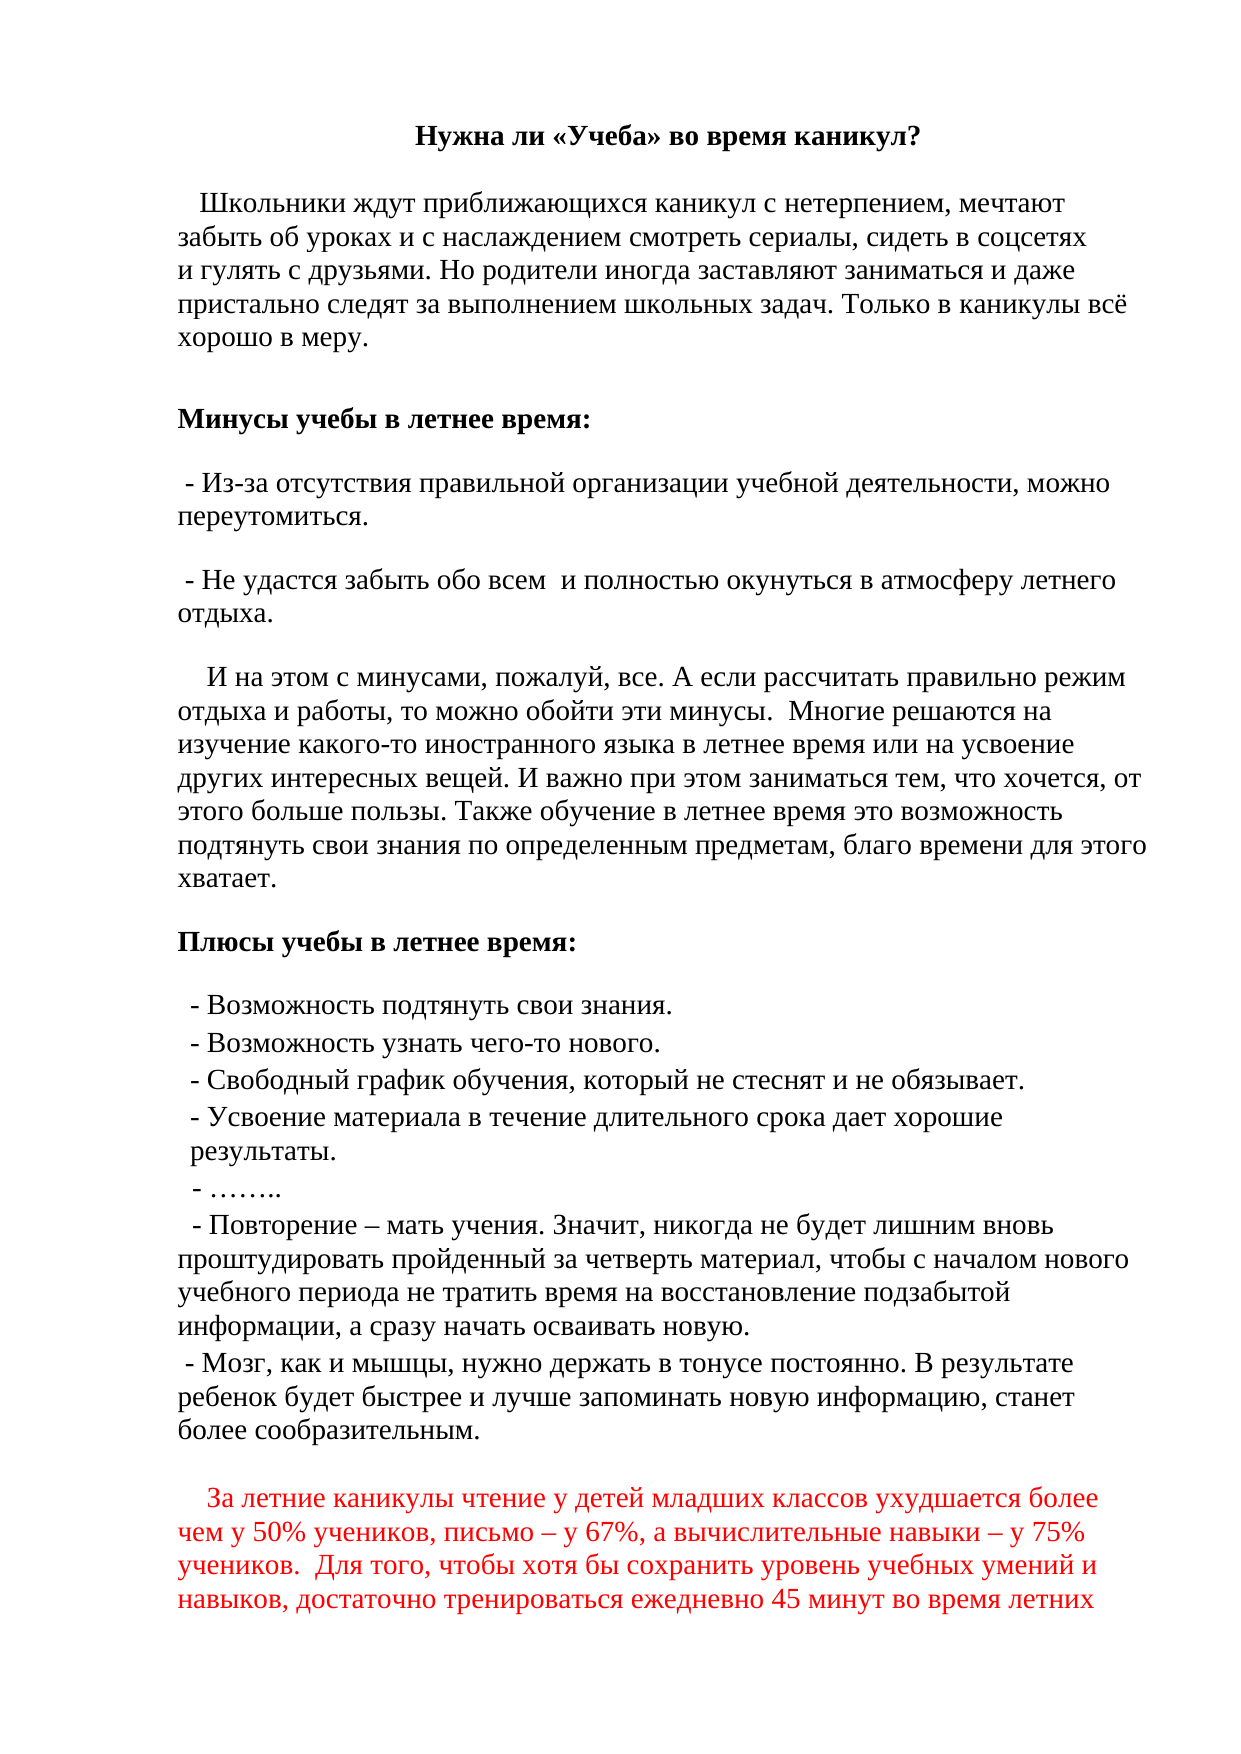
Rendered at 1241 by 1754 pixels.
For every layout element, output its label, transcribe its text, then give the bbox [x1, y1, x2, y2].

text - Свободный график обучения, который не стеснят и не обязывает. [190, 1062, 1152, 1096]
text - Возможность узнать чего-то нового. [190, 1025, 1152, 1058]
text Школьники ждут приближающихся каникул с нетерпением, мечтают забыть об уроках и с наслаждением смотреть сериалы, сидеть в соцсетях и гулять с друзьями. Но родители иногда заставляют заниматься и даже пристально следят за выполнением школьных задач. Только в каникулы всё хорошо в меру. [369, 185, 1152, 353]
text Плюсы учебы в летнее время: [177, 924, 1152, 957]
text Минусы учебы в летнее время: [177, 401, 1152, 435]
text - Мозг, как и мышцы, нужно держать в тонусе постоянно. В результате ребенок будет быстрее и лучше запоминать новую информацию, станет более сообразительным. [177, 1345, 1152, 1446]
text - Возможность подтянуть свои знания. [190, 987, 1152, 1021]
text - Повторение – мать учения. Значит, никогда не будет лишним вновь проштудировать пройденный за четверть материал, чтобы с началом нового учебного периода не тратить время на восстановление подзабытой информации, а сразу начать осваивать новую. [177, 1207, 1152, 1342]
text - Не удастся забыть обо всем и полностью окунуться в атмосферу летнего отдыха. [177, 562, 1152, 629]
text - Из-за отсутствия правильной организации учебной деятельности, можно переутомиться. [177, 465, 1152, 532]
text - Усвоение материала в течение длительного срока дает хорошие результаты. [190, 1099, 1152, 1166]
text - …….. [177, 1170, 1152, 1204]
text Нужна ли «Учеба» во время каникул? [177, 118, 1152, 152]
text И на этом с минусами, пожалуй, все. А если рассчитать правильно режим отдыха и работы, то можно обойти эти минусы. Многие решаются на изучение какого-то иностранного языка в летнее время или на усвоение других интересных вещей. И важно при этом заниматься тем, что хочется, от этого больше пользы. Также обучение в летнее время это возможность подтянуть свои знания по определенным предметам, благо времени для этого хватает. [177, 659, 1152, 894]
